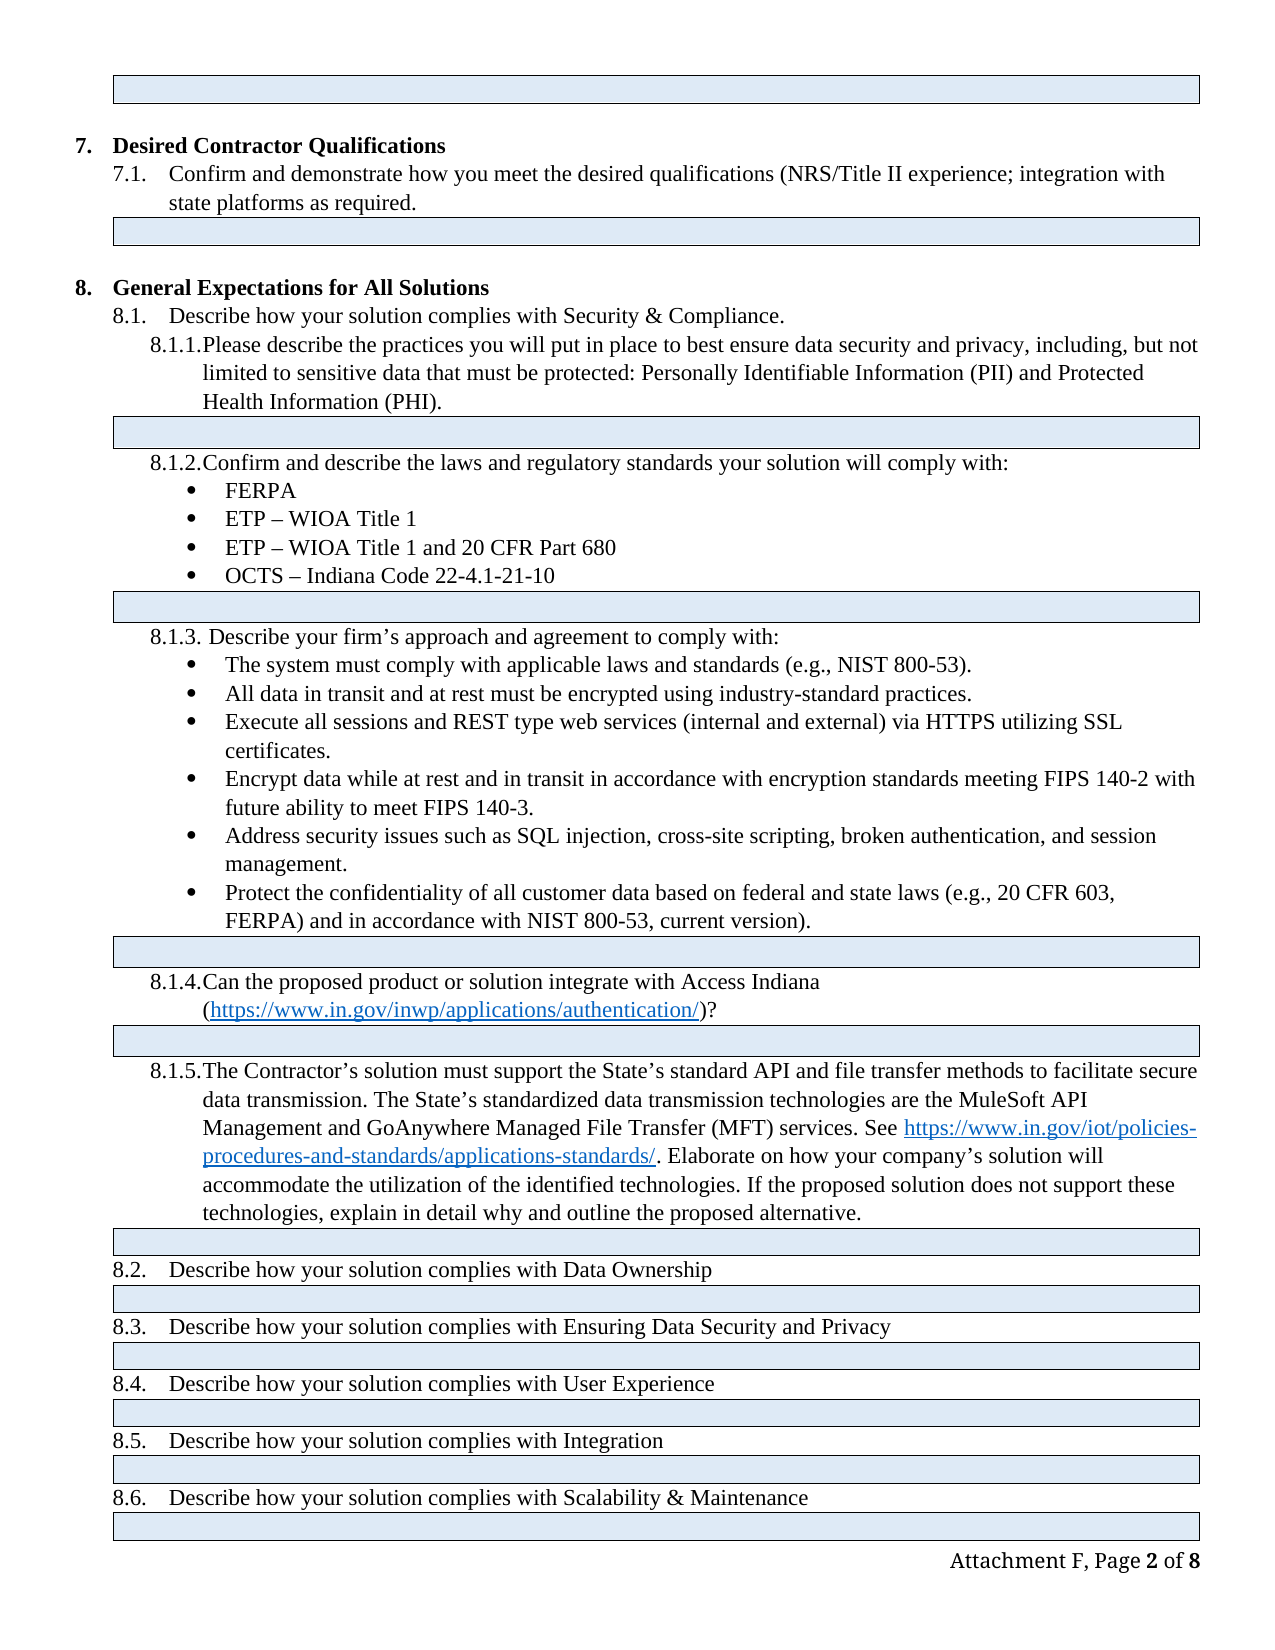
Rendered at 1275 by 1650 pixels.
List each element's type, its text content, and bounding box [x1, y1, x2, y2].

list Desired Contractor Qualifications [75, 132, 1200, 158]
list Encrypt data while at rest and in transit in accordance with encryption standards meeting FIPS 140-2 with future ability to meet FIPS 140-3. [187, 765, 1200, 820]
table_header [114, 76, 1199, 102]
table_header [114, 1343, 1199, 1369]
list FERPA [187, 477, 1200, 503]
list Please describe the practices you will put in place to best ensure data security and privacy, including, but not limited to sensitive data that must be protected: Personally Identifiable Information (PII) and Protected Health Information (PHI). [150, 331, 1200, 414]
list Describe how your solution complies with Data Ownership [112, 1256, 1200, 1283]
list General Expectations for All Solutions [75, 274, 1200, 300]
list Describe how your solution complies with Scalability & Maintenance [112, 1484, 1200, 1510]
list Confirm and demonstrate how you meet the desired qualifications (NRS/Title II experience; integration with state platforms as required. [112, 160, 1200, 215]
list Protect the confidentiality of all customer data based on federal and state laws (e.g., 20 CFR 603, FERPA) and in accordance with NIST 800-53, current version). [187, 879, 1200, 934]
list Describe how your solution complies with Security & Compliance. [112, 302, 1200, 329]
table_header [114, 1513, 1199, 1540]
table_header [114, 937, 1199, 967]
list ETP – WIOA Title 1 [187, 505, 1200, 532]
list The Contractor’s solution must support the State’s standard API and file transfer methods to facilitate secure data transmission. The State’s standardized data transmission technologies are the MuleSoft API Management and GoAnywhere Managed File Transfer (MFT) services. See https://www.in.gov/iot/policies-procedures-and-standards/applications-standards/. Elaborate on how your company’s solution will accommodate the utilization of the identified technologies. If the proposed solution does not support these technologies, explain in detail why and outline the proposed alternative. [150, 1057, 1200, 1226]
list The system must comply with applicable laws and standards (e.g., NIST 800-53). [187, 651, 1200, 678]
list Confirm and describe the laws and regulatory standards your solution will comply with: [150, 449, 1200, 475]
table_header [114, 218, 1199, 244]
table_header [114, 592, 1199, 622]
table_header [114, 1229, 1199, 1255]
list Address security issues such as SQL injection, cross-site scripting, broken authentication, and session management. [187, 822, 1200, 877]
list Describe how your solution complies with User Experience [112, 1370, 1200, 1396]
table_header [114, 1456, 1199, 1483]
table_header [114, 1026, 1199, 1056]
list All data in transit and at rest must be encrypted using industry-standard practices. [187, 680, 1200, 706]
list Describe how your solution complies with Ensuring Data Security and Privacy [112, 1313, 1200, 1339]
list Can the proposed product or solution integrate with Access Indiana (https://www.in.gov/inwp/applications/authentication/)? [150, 968, 1200, 1023]
table_header [114, 1286, 1199, 1312]
list Describe how your solution complies with Integration [112, 1427, 1200, 1453]
list Describe your firm’s approach and agreement to comply with: [150, 623, 1200, 649]
table_header [114, 417, 1199, 447]
list Execute all sessions and REST type web services (internal and external) via HTTPS utilizing SSL certificates. [187, 708, 1200, 763]
table_header [114, 1400, 1199, 1426]
list ETP – WIOA Title 1 and 20 CFR Part 680 [187, 534, 1200, 560]
list OCTS – Indiana Code 22-4.1-21-10 [187, 562, 1200, 589]
